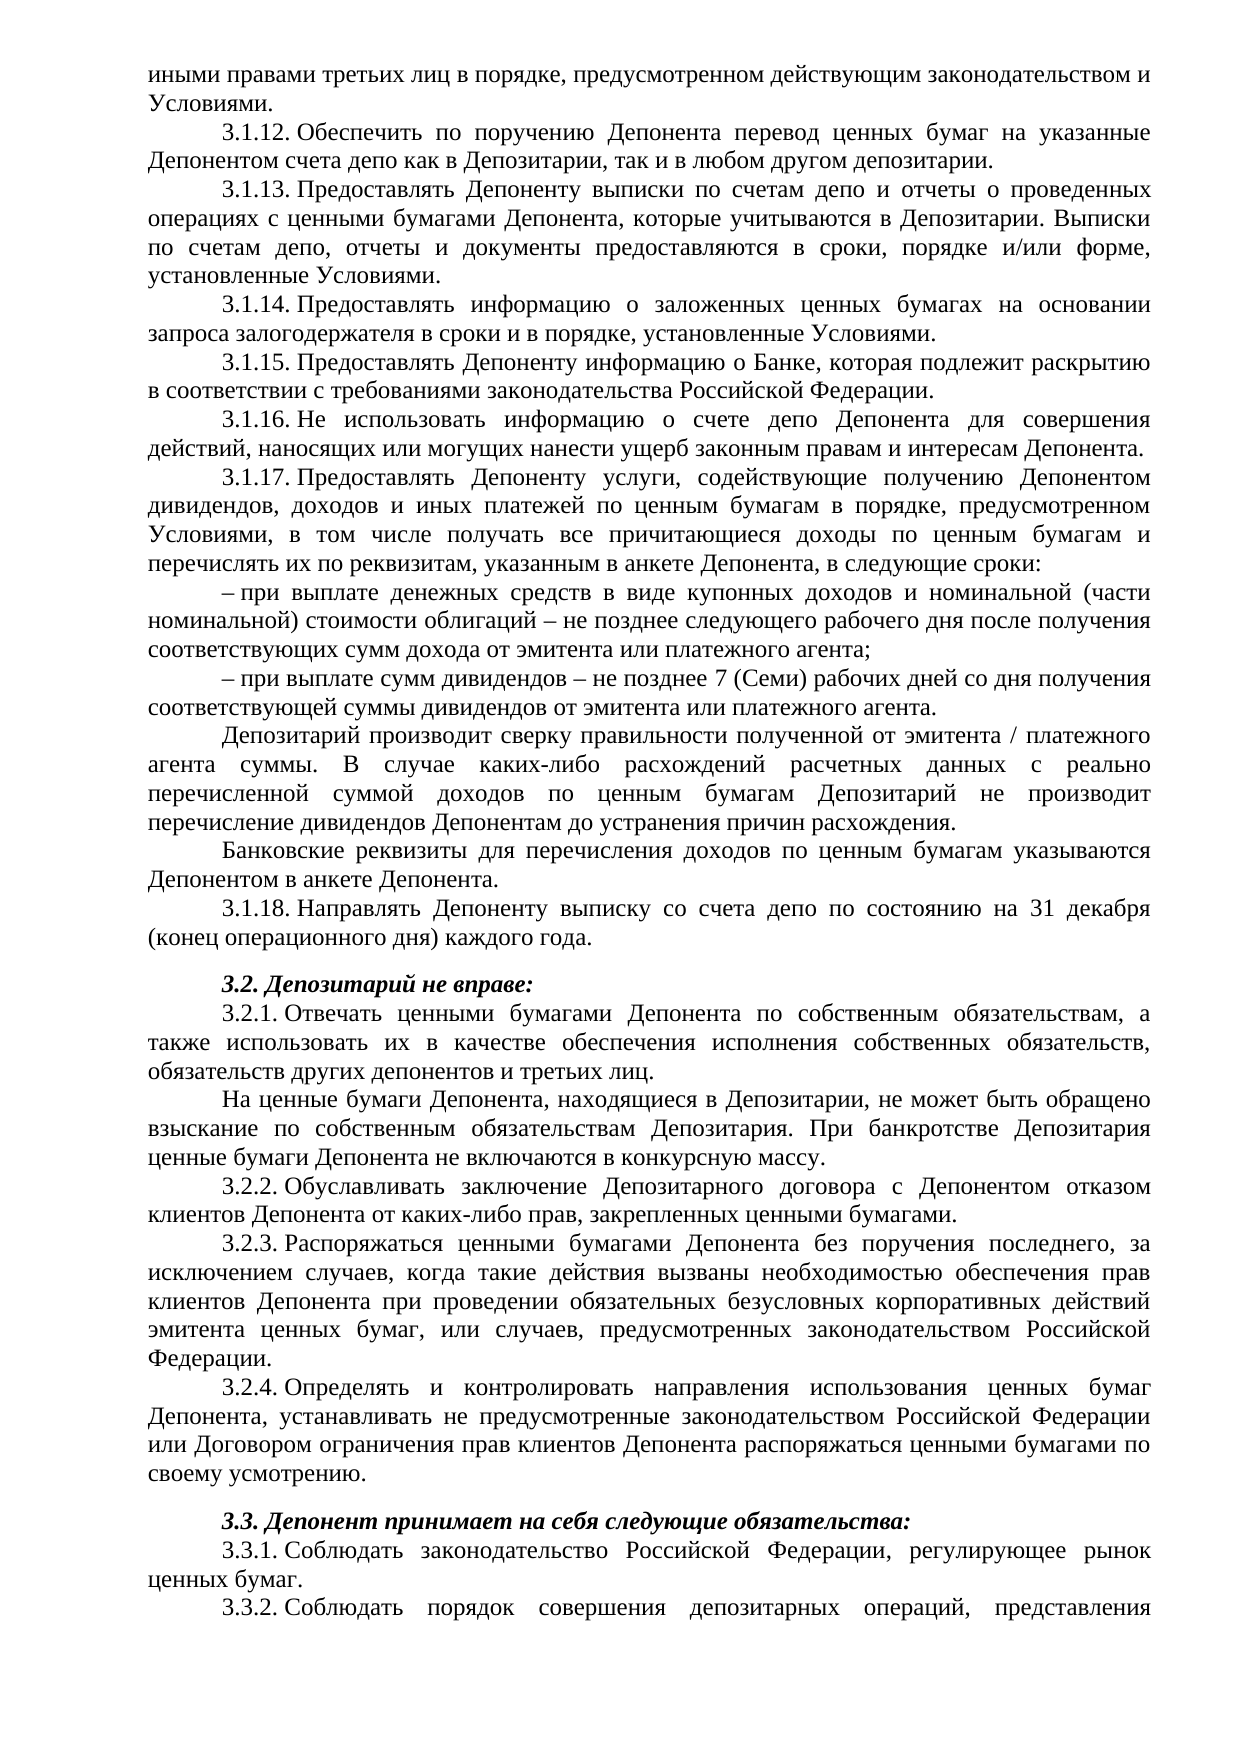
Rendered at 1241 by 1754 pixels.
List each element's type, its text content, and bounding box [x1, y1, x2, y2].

subtitle – при выплате сумм дивидендов – не позднее 7 (Семи) рабочих дней со дня получения соответствующей суммы дивидендов от эмитента или платежного агента. [148, 663, 1152, 720]
subtitle 3.3. Депонент принимает на себя следующие обязательства: [148, 1506, 1152, 1535]
subtitle 3.2.1. Отвечать ценными бумагами Депонента по собственным обязательствам, а также использовать их в качестве обеспечения исполнения собственных обязательств, обязательств других депонентов и третьих лиц. [148, 998, 1152, 1084]
subtitle 3.1.14. Предоставлять информацию о заложенных ценных бумагах на основании запроса залогодержателя в сроки и в порядке, установленные Условиями. [148, 289, 1152, 347]
subtitle 3.2.2. Обуславливать заключение Депозитарного договора с Депонентом отказом клиентов Депонента от каких-либо прав, закрепленных ценными бумагами. [148, 1171, 1152, 1228]
subtitle Банковские реквизиты для перечисления доходов по ценным бумагам указываются Депонентом в анкете Депонента. [148, 835, 1152, 893]
subtitle 3.1.17. Предоставлять Депоненту услуги, содействующие получению Депонентом дивидендов, доходов и иных платежей по ценным бумагам в порядке, предусмотренном Условиями, в том числе получать все причитающиеся доходы по ценным бумагам и перечислять их по реквизитам, указанным в анкете Депонента, в следующие сроки: [148, 462, 1152, 577]
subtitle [148, 1592, 1152, 1621]
subtitle 3.1.13. Предоставлять Депоненту выписки по счетам депо и отчеты о проведенных операциях с ценными бумагами Депонента, которые учитываются в Депозитарии. Выписки по счетам депо, отчеты и документы предоставляются в сроки, порядке и/или форме, установленные Условиями. [148, 174, 1152, 289]
subtitle 3.1.12. Обеспечить по поручению Депонента перевод ценных бумаг на указанные Депонентом счета депо как в Депозитарии, так и в любом другом депозитарии. [148, 117, 1152, 174]
subtitle 3.1.16. Не использовать информацию о счете депо Депонента для совершения действий, наносящих или могущих нанести ущерб законным правам и интересам Депонента. [148, 404, 1152, 462]
subtitle 3.1.15. Предоставлять Депоненту информацию о Банке, которая подлежит раскрытию в соответствии с требованиями законодательства Российской Федерации. [148, 347, 1152, 404]
subtitle 3.3.1. Соблюдать законодательство Российской Федерации, регулирующее рынок ценных бумаг. [148, 1535, 1152, 1592]
subtitle Депозитарий производит сверку правильности полученной от эмитента / платежного агента суммы. В случае каких-либо расхождений расчетных данных с реально перечисленной суммой доходов по ценным бумагам Депозитарий не производит перечисление дивидендов Депонентам до устранения причин расхождения. [148, 720, 1152, 835]
subtitle 3.2.3. Распоряжаться ценными бумагами Депонента без поручения последнего, за исключением случаев, когда такие действия вызваны необходимостью обеспечения прав клиентов Депонента при проведении обязательных безусловных корпоративных действий эмитента ценных бумаг, или случаев, предусмотренных законодательством Российской Федерации. [148, 1228, 1152, 1372]
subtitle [148, 59, 1152, 117]
subtitle 3.1.18. Направлять Депоненту выписку со счета депо по состоянию на 31 декабря (конец операционного дня) каждого года. [148, 893, 1152, 950]
subtitle На ценные бумаги Депонента, находящиеся в Депозитарии, не может быть обращено взыскание по собственным обязательствам Депозитария. При банкротстве Депозитария ценные бумаги Депонента не включаются в конкурсную массу. [148, 1084, 1152, 1171]
subtitle – при выплате денежных средств в виде купонных доходов и номинальной (части номинальной) стоимости облигаций – не позднее следующего рабочего дня после получения соответствующих сумм дохода от эмитента или платежного агента; [148, 577, 1152, 663]
subtitle 3.2.4. Определять и контролировать направления использования ценных бумаг Депонента, устанавливать не предусмотренные законодательством Российской Федерации или Договором ограничения прав клиентов Депонента распоряжаться ценными бумагами по своему усмотрению. [148, 1372, 1152, 1487]
subtitle 3.2. Депозитарий не вправе: [148, 969, 1152, 998]
